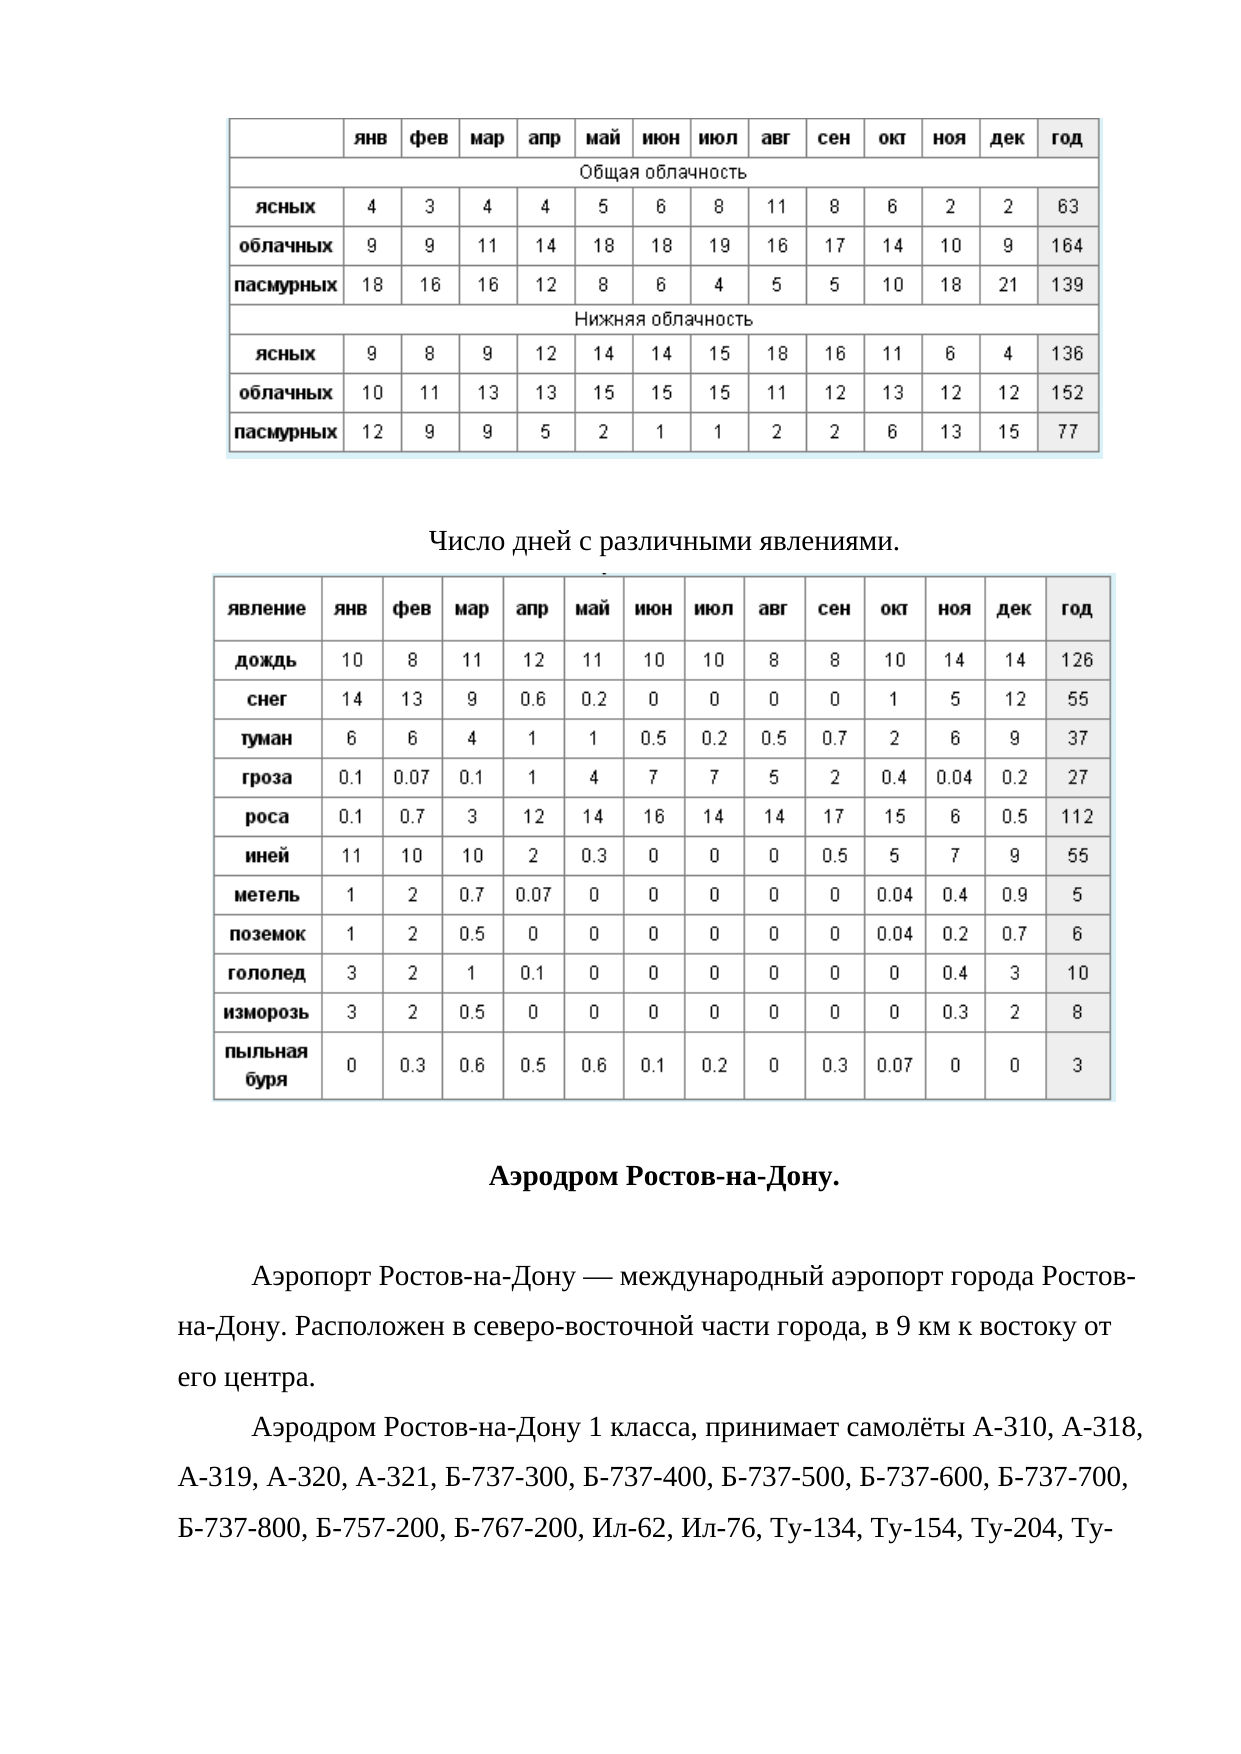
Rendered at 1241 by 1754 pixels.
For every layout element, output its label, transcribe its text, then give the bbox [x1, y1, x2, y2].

text Аэродром Ростов-на-Дону. [177, 1158, 1152, 1191]
text Число дней с различными явлениями. [177, 523, 1152, 557]
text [177, 1409, 1152, 1543]
picture [212, 573, 1116, 1102]
text Аэропорт Ростов-на-Дону — международный аэропорт города Ростов-на-Дону. Расположен в северо-восточной части города, в 9 км к востоку от его центра. [177, 1258, 1152, 1392]
picture [226, 118, 1103, 459]
